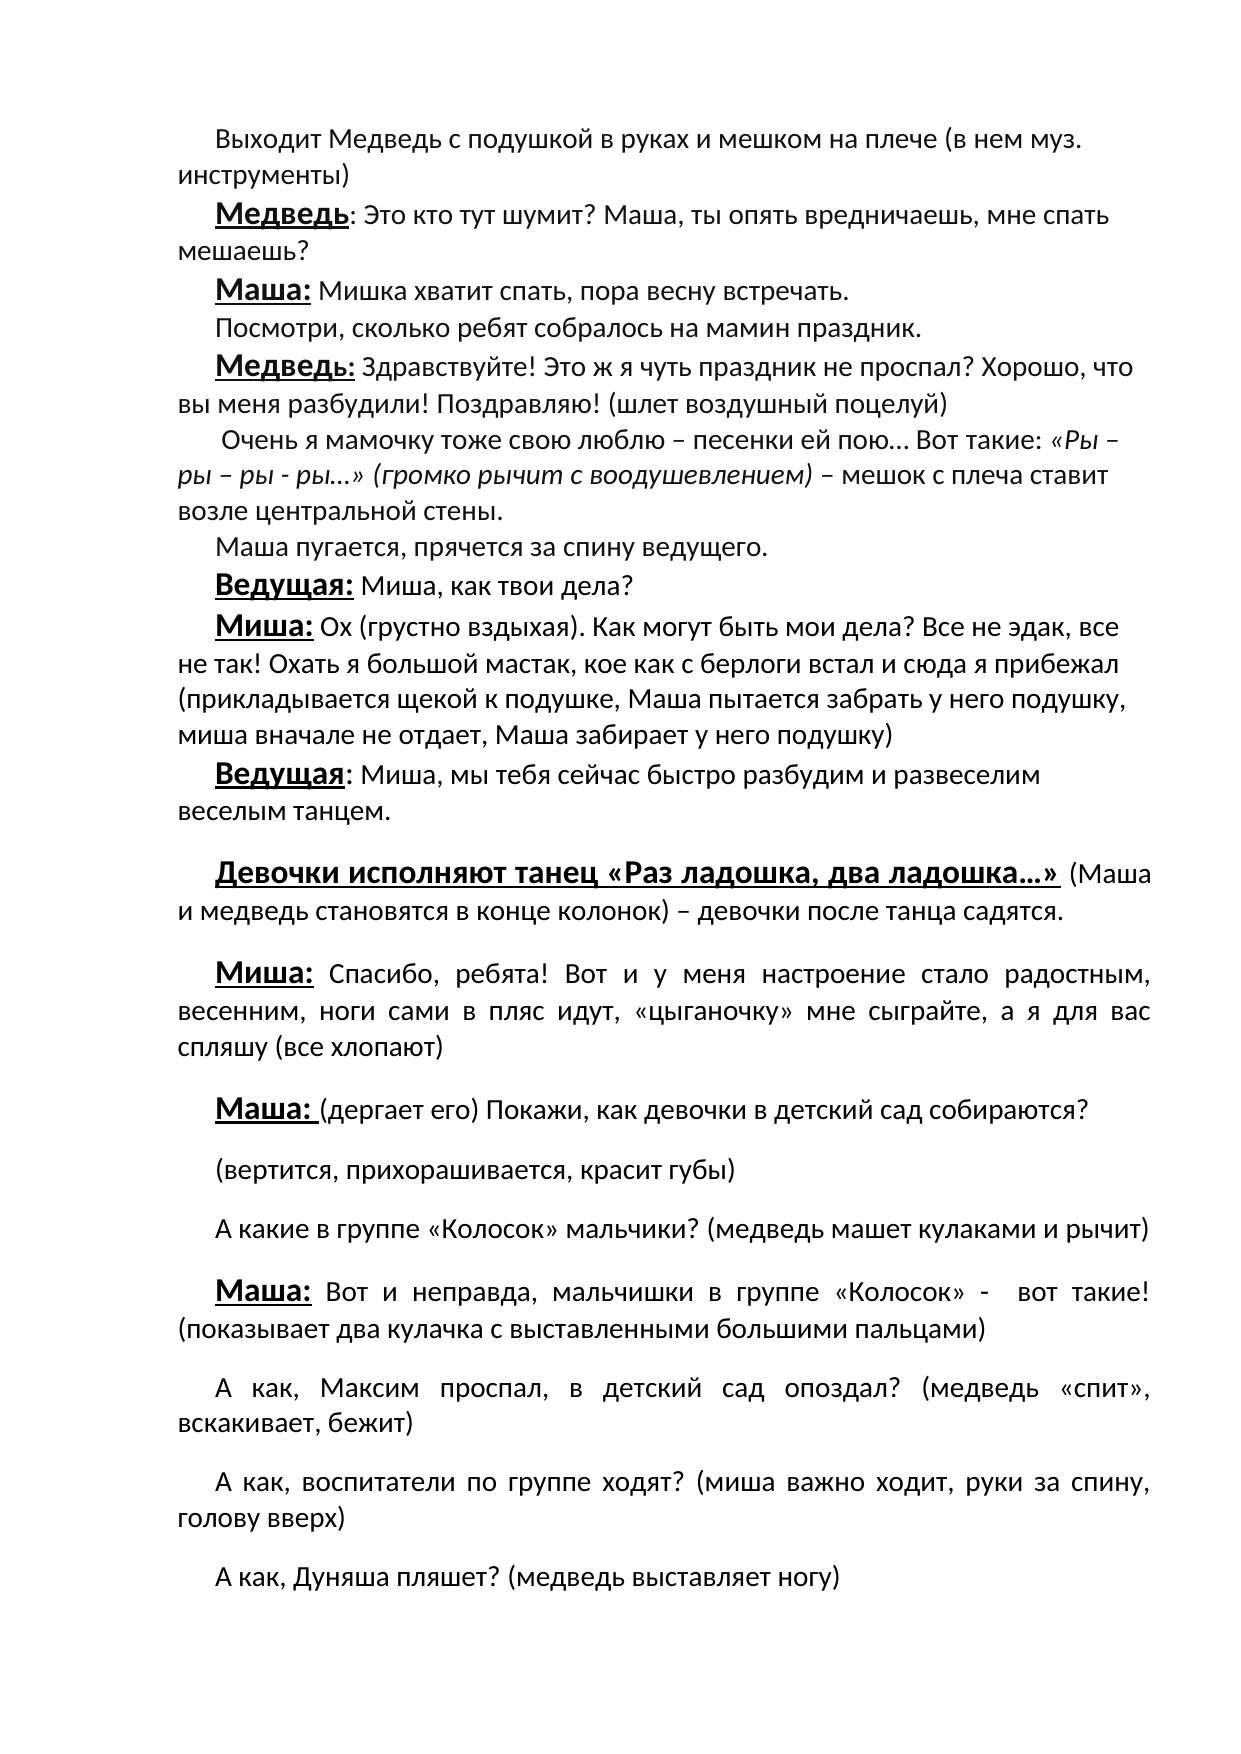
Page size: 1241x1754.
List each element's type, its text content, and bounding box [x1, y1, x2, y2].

text Маша: Вот и неправда, мальчишки в группе «Колосок» - вот такие! (показывает два кулачка с выставленными большими пальцами) [177, 1269, 1152, 1345]
text А как, Максим проспал, в детский сад опоздал? (медведь «спит», вскакивает, бежит) [177, 1369, 1152, 1440]
text (вертится, прихорашивается, красит губы) [177, 1151, 1152, 1186]
text Посмотри, сколько ребят собралось на мамин праздник. [177, 309, 1152, 344]
text Ведущая: Миша, мы тебя сейчас быстро разбудим и развеселим веселым танцем. [177, 752, 1152, 828]
text Маша пугается, прячется за спину ведущего. [177, 528, 1152, 563]
text А как, воспитатели по группе ходят? (миша важно ходит, руки за спину, голову вверх) [177, 1463, 1152, 1535]
text А как, Дуняша пляшет? (медведь выставляет ногу) [177, 1558, 1152, 1594]
text Маша: Мишка хватит спать, пора весну встречать. [177, 268, 1152, 309]
text Ведущая: Миша, как твои дела? [177, 563, 1152, 604]
text Медведь: Здравствуйте! Это ж я чуть праздник не проспал? Хорошо, что вы меня разбудили! Поздравляю! (шлет воздушный поцелуй) [177, 344, 1152, 421]
text Очень я мамочку тоже свою люблю – песенки ей пою… Вот такие: «Ры – ры – ры - ры…» (громко рычит с воодушевлением) – мешок с плеча ставит возле центральной стены. [177, 421, 1152, 528]
text Девочки исполняют танец «Раз ладошка, два ладошка…» (Маша и медведь становятся в конце колонок) – девочки после танца садятся. [177, 851, 1152, 928]
text А какие в группе «Колосок» мальчики? (медведь машет кулаками и рычит) [177, 1210, 1152, 1246]
text Медведь: Это кто тут шумит? Маша, ты опять вредничаешь, мне спать мешаешь? [177, 192, 1152, 268]
text Маша: (дергает его) Покажи, как девочки в детский сад собираются? [177, 1087, 1152, 1127]
text Миша: Ох (грустно вздыхая). Как могут быть мои дела? Все не эдак, все не так! Охать я большой мастак, кое как с берлоги встал и сюда я прибежал (прикладывается щекой к подушке, Маша пытается забрать у него подушку, миша вначале не отдает, Маша забирает у него подушку) [177, 604, 1152, 752]
text Миша: Спасибо, ребята! Вот и у меня настроение стало радостным, весенним, ноги сами в пляс идут, «цыганочку» мне сыграйте, а я для вас спляшу (все хлопают) [177, 951, 1152, 1063]
text Выходит Медведь с подушкой в руках и мешком на плече (в нем муз. инструменты) [177, 121, 1152, 192]
